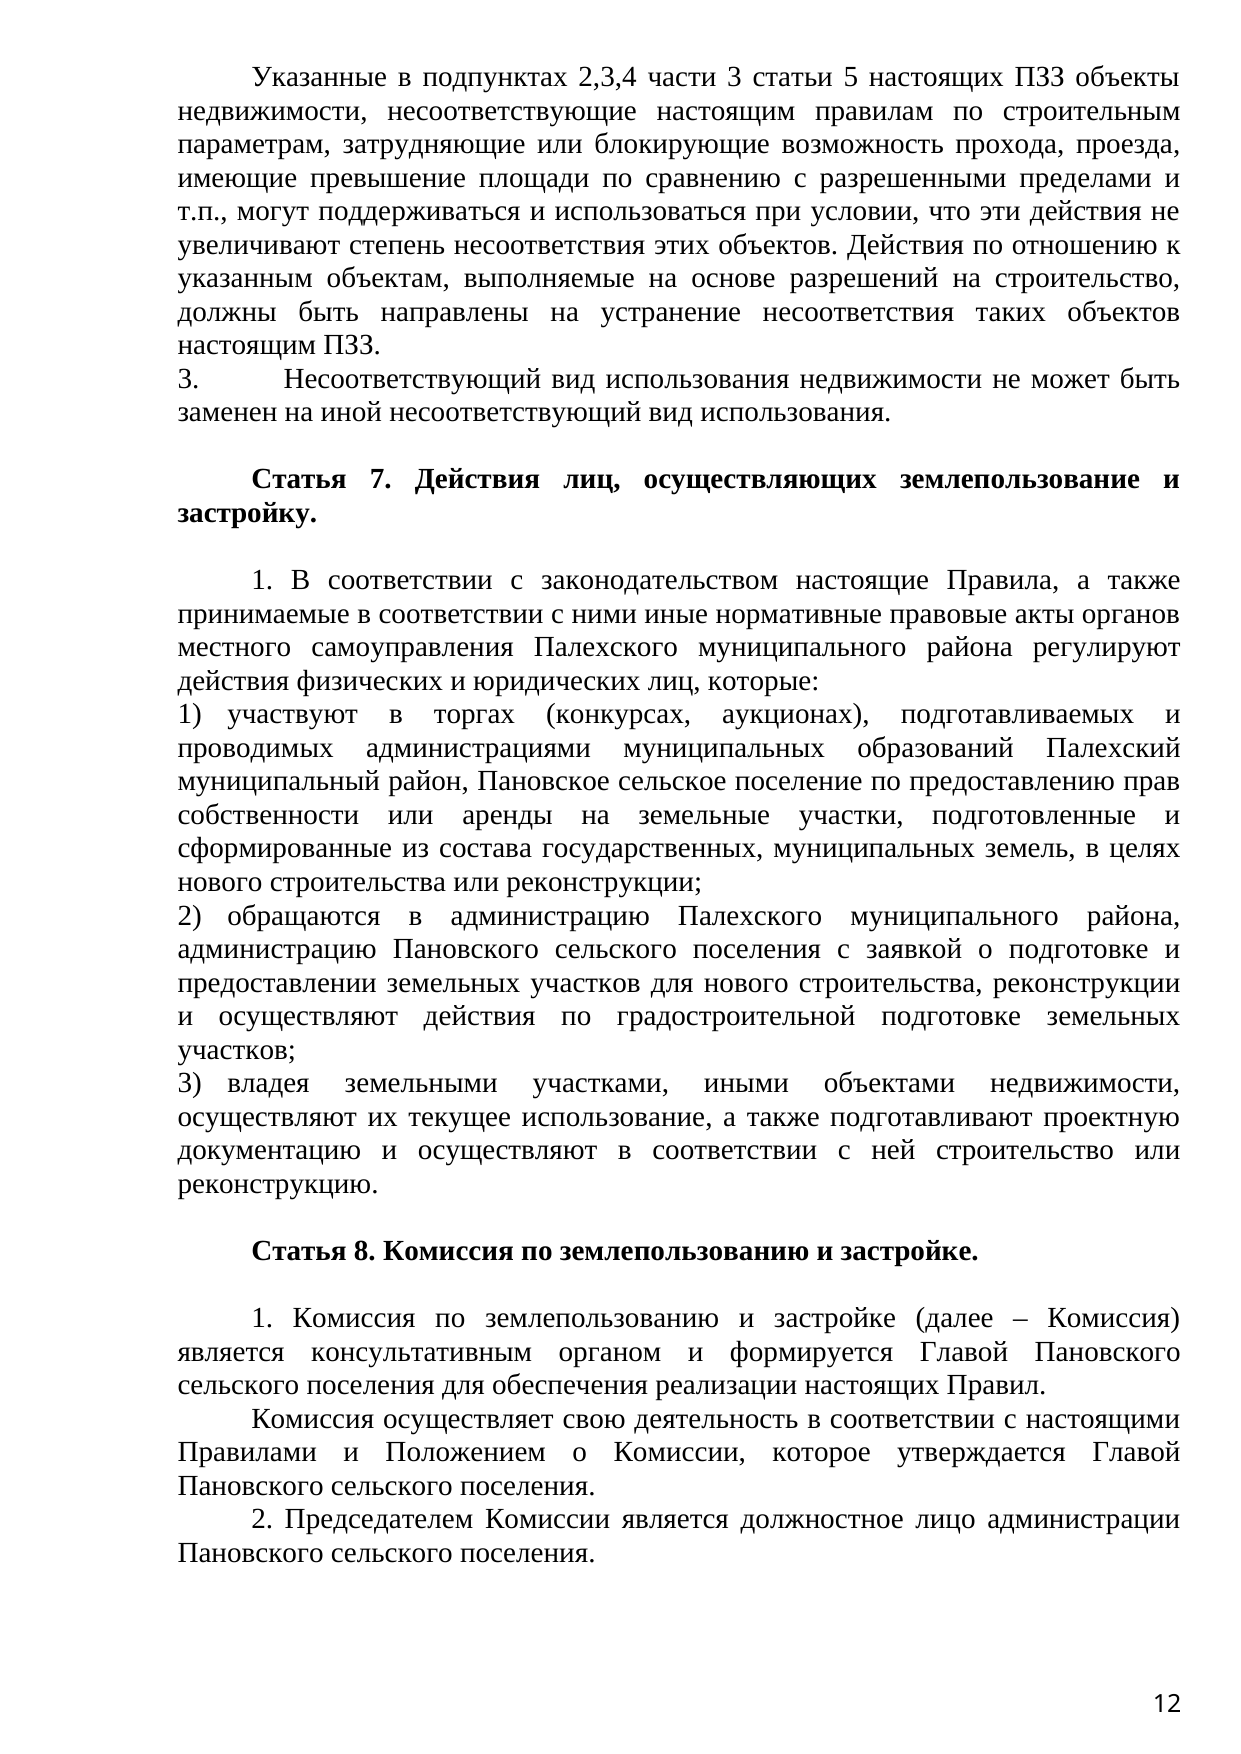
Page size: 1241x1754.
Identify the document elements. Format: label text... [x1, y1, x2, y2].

text Комиссия осуществляет свою деятельность в соответствии с настоящими Правилами и Положением о Комиссии, которое утверждается Главой Пановского сельского поселения. [177, 1401, 1181, 1501]
text Указанные в подпунктах 2,3,4 части 3 статьи 5 настоящих ПЗЗ объекты недвижимости, несоответствующие настоящим правилам по строительным параметрам, затрудняющие или блокирующие возможность прохода, проезда, имеющие превышение площади по сравнению с разрешенными пределами и т.п., могут поддерживаться и использоваться при условии, что эти действия не увеличивают степень несоответствия этих объектов. Действия по отношению к указанным объектам, выполняемые на основе разрешений на строительство, должны быть направлены на устранение несоответствия таких объектов настоящим ПЗЗ. [177, 59, 1181, 361]
text 2. Председателем Комиссии является должностное лицо администрации Пановского сельского поселения. [177, 1501, 1181, 1568]
text 1. В соответствии с законодательством настоящие Правила, а также принимаемые в соответствии с ними иные нормативные правовые акты органов местного самоуправления Палехского муниципального района регулируют действия физических и юридических лиц, которые: [177, 562, 1181, 696]
list участвуют в торгах (конкурсах, аукционах), подготавливаемых и проводимых администрациями муниципальных образований Палехский муниципальный район, Пановское сельское поселение по предоставлению прав собственности или аренды на земельные участки, подготовленные и сформированные из состава государственных, муниципальных земель, в целях нового строительства или реконструкции; [177, 696, 1181, 898]
list Несоответствующий вид использования недвижимости не может быть заменен на иной несоответствующий вид использования. [177, 361, 1181, 428]
text 1. Комиссия по землепользованию и застройке (далее – Комиссия) является консультативным органом и формируется Главой Пановского сельского поселения для обеспечения реализации настоящих Правил. [177, 1300, 1181, 1401]
list владея земельными участками, иными объектами недвижимости, осуществляют их текущее использование, а также подготавливают проектную документацию и осуществляют в соответствии с ней строительство или реконструкцию. [177, 1065, 1181, 1199]
text Статья 8. Комиссия по землепользованию и застройке. [177, 1233, 1181, 1267]
list обращаются в администрацию Палехского муниципального района, администрацию Пановского сельского поселения с заявкой о подготовке и предоставлении земельных участков для нового строительства, реконструкции и осуществляют действия по градостроительной подготовке земельных участков; [177, 898, 1181, 1065]
text Статья 7. Действия лиц, осуществляющих землепользование и застройку. [177, 462, 1181, 529]
